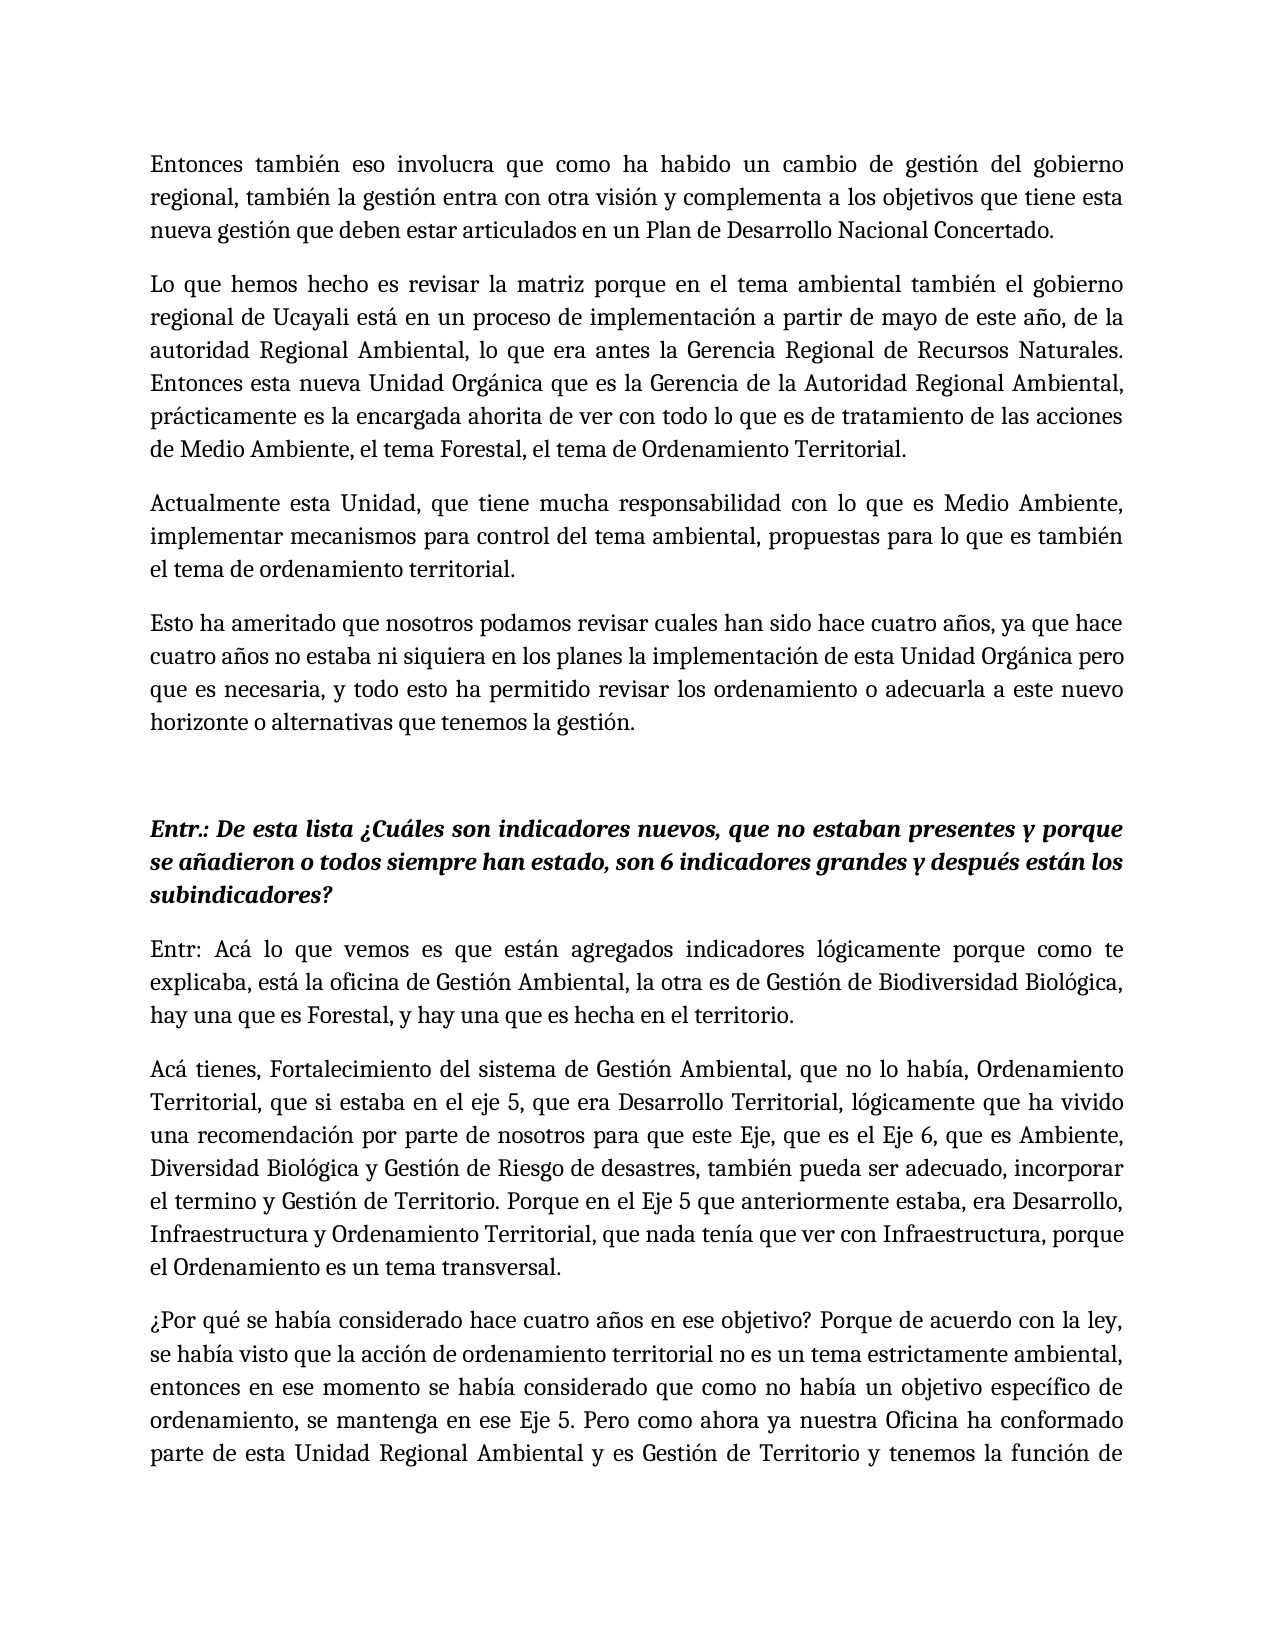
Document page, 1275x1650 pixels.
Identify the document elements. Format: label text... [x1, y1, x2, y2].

text Actualmente esta Unidad, que tiene mucha responsabilidad con lo que es Medio Ambiente, implementar mecanismos para control del tema ambiental, propuestas para lo que es también el tema de ordenamiento territorial. [150, 489, 1125, 584]
text Entr.: De esta lista ¿Cuáles son indicadores nuevos, que no estaban presentes y porque se añadieron o todos siempre han estado, son 6 indicadores grandes y después están los subindicadores? [150, 815, 1125, 909]
text Acá tienes, Fortalecimiento del sistema de Gestión Ambiental, que no lo había, Ordenamiento Territorial, que si estaba en el eje 5, que era Desarrollo Territorial, lógicamente que ha vivido una recomendación por parte de nosotros para que este Eje, que es el Eje 6, que es Ambiente, Diversidad Biológica y Gestión de Riesgo de desastres, también pueda ser adecuado, incorporar el termino y Gestión de Territorio. Porque en el Eje 5 que anteriormente estaba, era Desarrollo, Infraestructura y Ordenamiento Territorial, que nada tenía que ver con Infraestructura, porque el Ordenamiento es un tema transversal. [150, 1054, 1125, 1281]
text Lo que hemos hecho es revisar la matriz porque en el tema ambiental también el gobierno regional de Ucayali está en un proceso de implementación a partir de mayo de este año, de la autoridad Regional Ambiental, lo que era antes la Gerencia Regional de Recursos Naturales. Entonces esta nueva Unidad Orgánica que es la Gerencia de la Autoridad Regional Ambiental, prácticamente es la encargada ahorita de ver con todo lo que es de tratamiento de las acciones de Medio Ambiente, el tema Forestal, el tema de Ordenamiento Territorial. [150, 270, 1125, 464]
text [150, 1306, 1125, 1467]
text Entonces también eso involucra que como ha habido un cambio de gestión del gobierno regional, también la gestión entra con otra visión y complementa a los objetivos que tiene esta nueva gestión que deben estar articulados en un Plan de Desarrollo Nacional Concertado. [150, 150, 1125, 245]
text Entr: Acá lo que vemos es que están agregados indicadores lógicamente porque como te explicaba, está la oficina de Gestión Ambiental, la otra es de Gestión de Biodiversidad Biológica, hay una que es Forestal, y hay una que es hecha en el territorio. [150, 934, 1125, 1029]
text Esto ha ameritado que nosotros podamos revisar cuales han sido hace cuatro años, ya que hace cuatro años no estaba ni siquiera en los planes la implementación de esta Unidad Orgánica pero que es necesaria, y todo esto ha permitido revisar los ordenamiento o adecuarla a este nuevo horizonte o alternativas que tenemos la gestión. [150, 609, 1125, 737]
